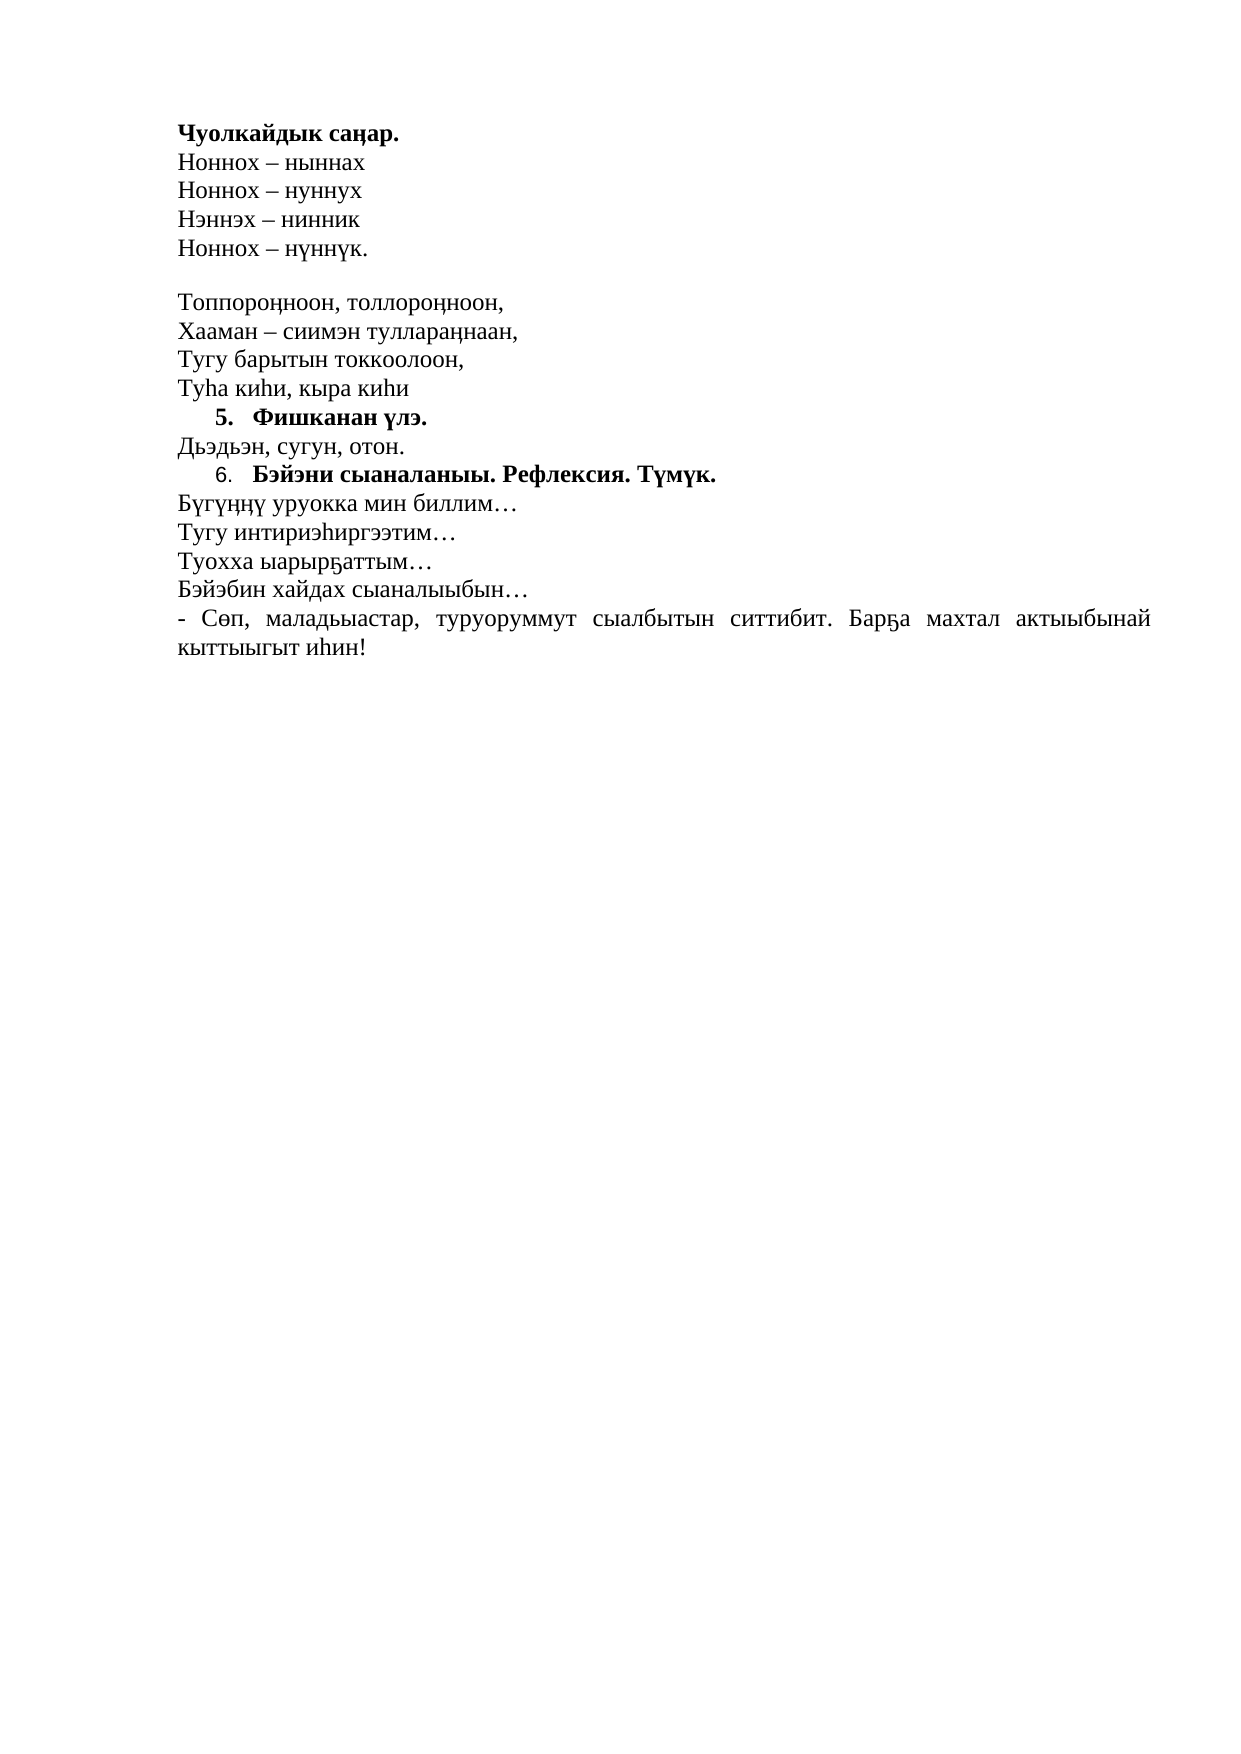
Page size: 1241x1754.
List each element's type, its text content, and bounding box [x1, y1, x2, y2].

list Бэйэни сыаналаныы. Рефлексия. Түмүк. [215, 459, 1152, 488]
text Ноннох – нуннух [177, 176, 1152, 204]
text Топпороӊноон, толлороӊноон, [177, 287, 1152, 316]
text Ноннох – нүннүк. [177, 233, 1152, 262]
text Туһа киһи, кыра киһи [177, 373, 1152, 402]
text Тугу интириэһиргээтим… [177, 517, 1152, 546]
text Бэйэбин хайдах сыаналыыбын… [177, 574, 1152, 603]
text Бүгүӊӊү уруокка мин биллим… [177, 488, 1152, 517]
text Тугу барытын токкоолоон, [177, 344, 1152, 373]
text Ноннох – ныннах [177, 147, 1152, 176]
text Нэннэх – нинник [177, 204, 1152, 233]
text Туохха ыарырҕаттым… [177, 546, 1152, 574]
text Дьэдьэн, сугун, отон. [177, 431, 1152, 459]
text Хааман – сиимэн туллараӊнаан, [177, 316, 1152, 344]
text Чуолкайдык саӊар. [177, 118, 1152, 147]
list Фишканан үлэ. [215, 402, 1152, 431]
text - Сөп, маладьыастар, туруоруммут сыалбытын ситтибит. Барҕа махтал актыыбынай кыттыыгыт иһин! [177, 603, 1152, 661]
